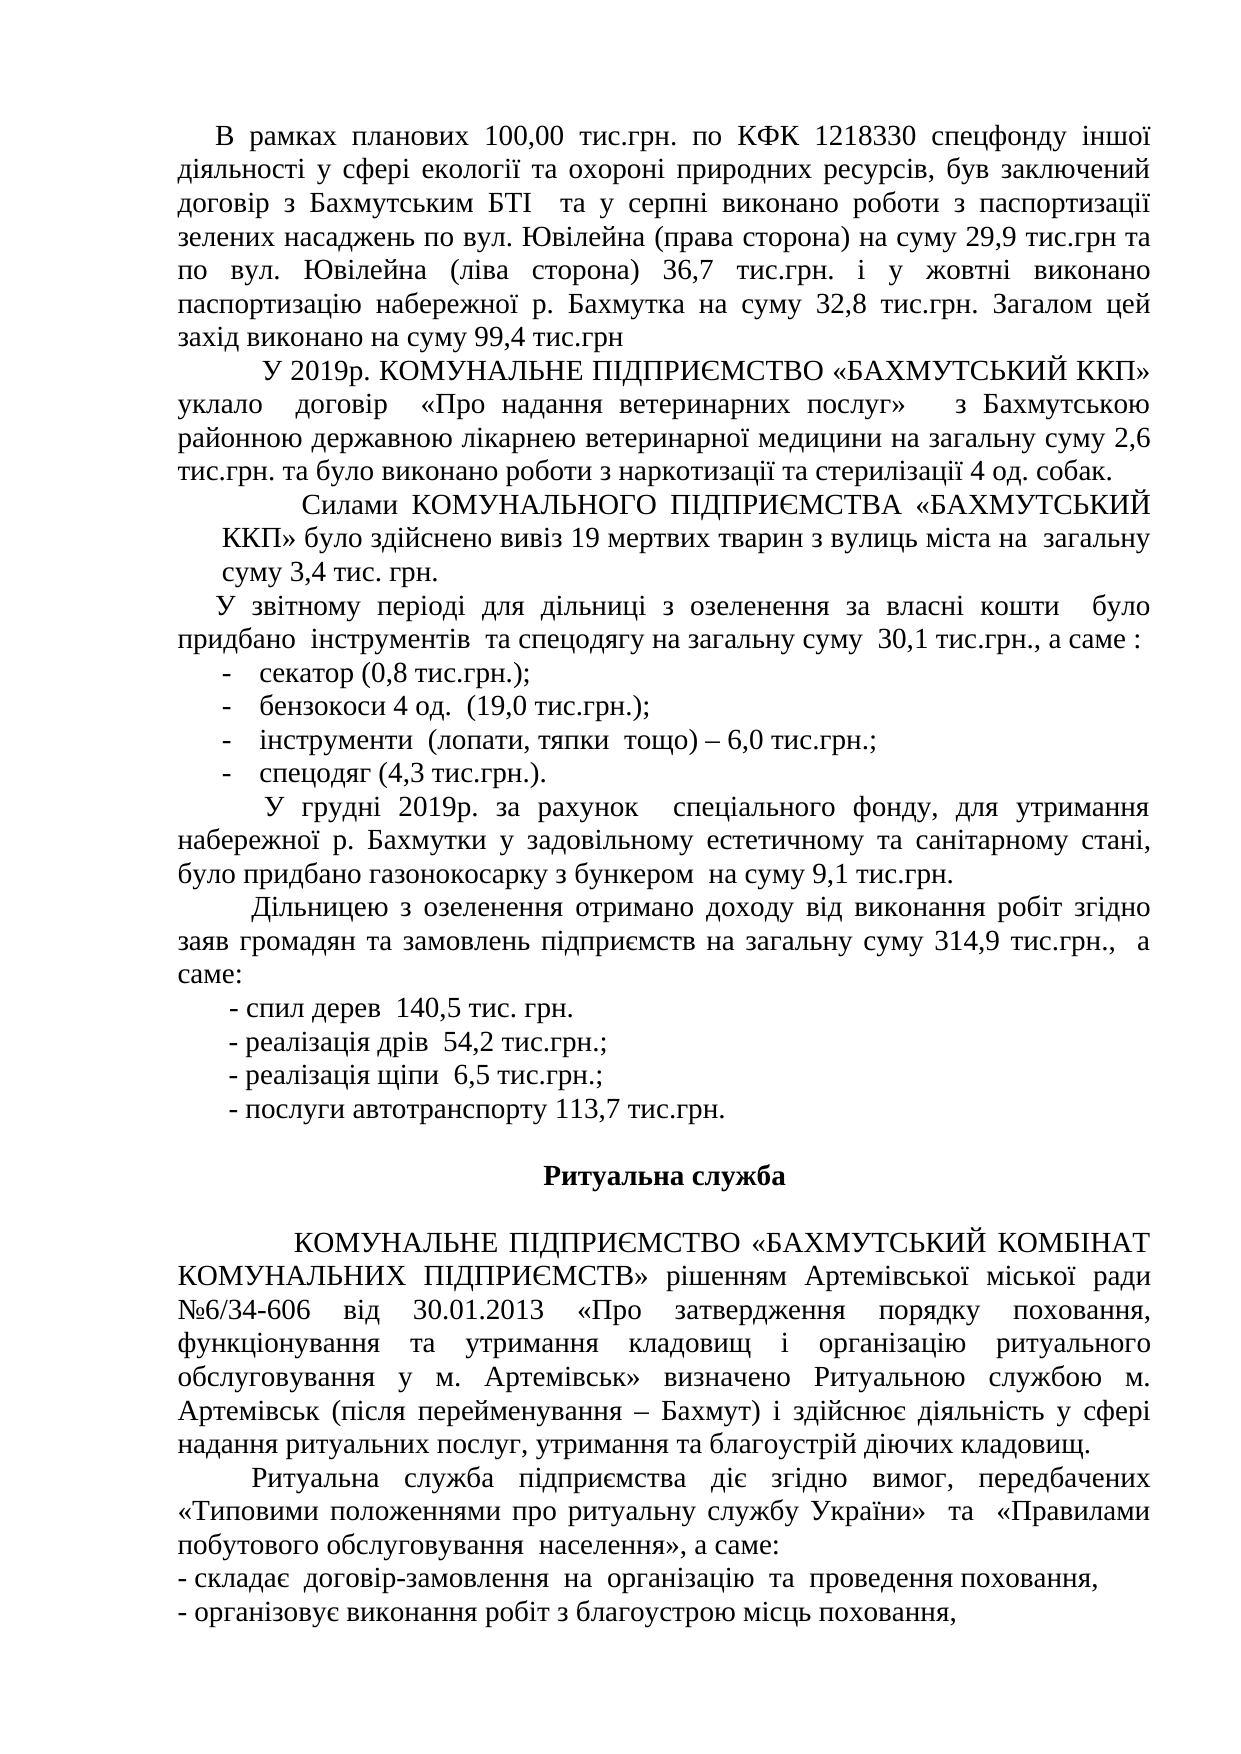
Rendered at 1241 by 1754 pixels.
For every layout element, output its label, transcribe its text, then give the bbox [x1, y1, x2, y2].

text У грудні 2019р. за рахунок спеціального фонду, для утримання набережної р. Бахмутки у задовільному естетичному та санітарному стані, було придбано газонокосарку з бункером на суму 9,1 тис.грн. [177, 789, 1152, 889]
list інструменти (лопати, тяпки тощо) – 6,0 тис.грн.; [222, 722, 1152, 755]
text - складає договір-замовлення на організацію та проведення поховання, [177, 1560, 1152, 1594]
text - спил дерев 140,5 тис. грн. [222, 990, 1152, 1024]
list бензокоси 4 од. (19,0 тис.грн.); [222, 688, 1152, 722]
text - послуги автотранспорту 113,7 тис.грн. [177, 1091, 1152, 1124]
text Ритуальна служба [177, 1158, 1152, 1191]
list Дільницею з озеленення отримано доходу від виконання робіт згідно заяв громадян та замовлень підприємств на загальну суму 314,9 тис.грн., а саме: [177, 889, 1152, 990]
list У 2019р. КОМУНАЛЬНЕ ПІДПРИЄМСТВО «БАХМУТСЬКИЙ ККП» уклало договір «Про надання ветеринарних послуг» з Бахмутською районною державною лікарнею ветеринарної медицини на загальну суму 2,6 тис.грн. та було виконано роботи з наркотизації та стерилізації 4 од. собак. [177, 353, 1152, 487]
list спецодяг (4,3 тис.грн.). [222, 755, 1152, 789]
list секатор (0,8 тис.грн.); [222, 655, 1152, 688]
text - реалізація щіпи 6,5 тис.грн.; [177, 1057, 1152, 1091]
text Ритуальна служба підприємства діє згідно вимог, передбачених «Типовими положеннями про ритуальну службу України» та «Правилами побутового обслуговування населення», а саме: [177, 1460, 1152, 1560]
text - реалізація дрів 54,2 тис.грн.; [177, 1024, 1152, 1057]
list Силами КОМУНАЛЬНОГО ПІДПРИЄМСТВА «БАХМУТСЬКИЙ ККП» було здійснено вивіз 19 мертвих тварин з вулиць міста на загальну суму 3,4 тис. грн. [222, 487, 1152, 588]
text - організовує виконання робіт з благоустрою місць поховання, [177, 1594, 1152, 1627]
text КОМУНАЛЬНЕ ПІДПРИЄМСТВО «БАХМУТСЬКИЙ КОМБІНАТ КОМУНАЛЬНИХ ПІДПРИЄМСТВ» рішенням Артемівської міської ради №6/34-606 від 30.01.2013 «Про затвердження порядку поховання, функціонування та утримання кладовищ і організацію ритуального обслуговування у м. Артемівськ» визначено Ритуальною службою м. Артемівськ (після перейменування – Бахмут) і здійснює діяльність у сфері надання ритуальних послуг, утримання та благоустрій діючих кладовищ. [177, 1225, 1152, 1460]
text У звітному періоді для дільниці з озеленення за власні кошти було придбано інструментів та спецодягу на загальну суму 30,1 тис.грн., а саме : [177, 588, 1152, 655]
text В рамках планових 100,00 тис.грн. по КФК 1218330 спецфонду іншої діяльності у сфері екології та охороні природних ресурсів, був заключений договір з Бахмутським БТІ та у серпні виконано роботи з паспортизації зелених насаджень по вул. Ювілейна (права сторона) на суму 29,9 тис.грн та по вул. Ювілейна (ліва сторона) 36,7 тис.грн. і у жовтні виконано паспортизацію набережної р. Бахмутка на суму 32,8 тис.грн. Загалом цей захід виконано на суму 99,4 тис.грн [177, 118, 1152, 353]
